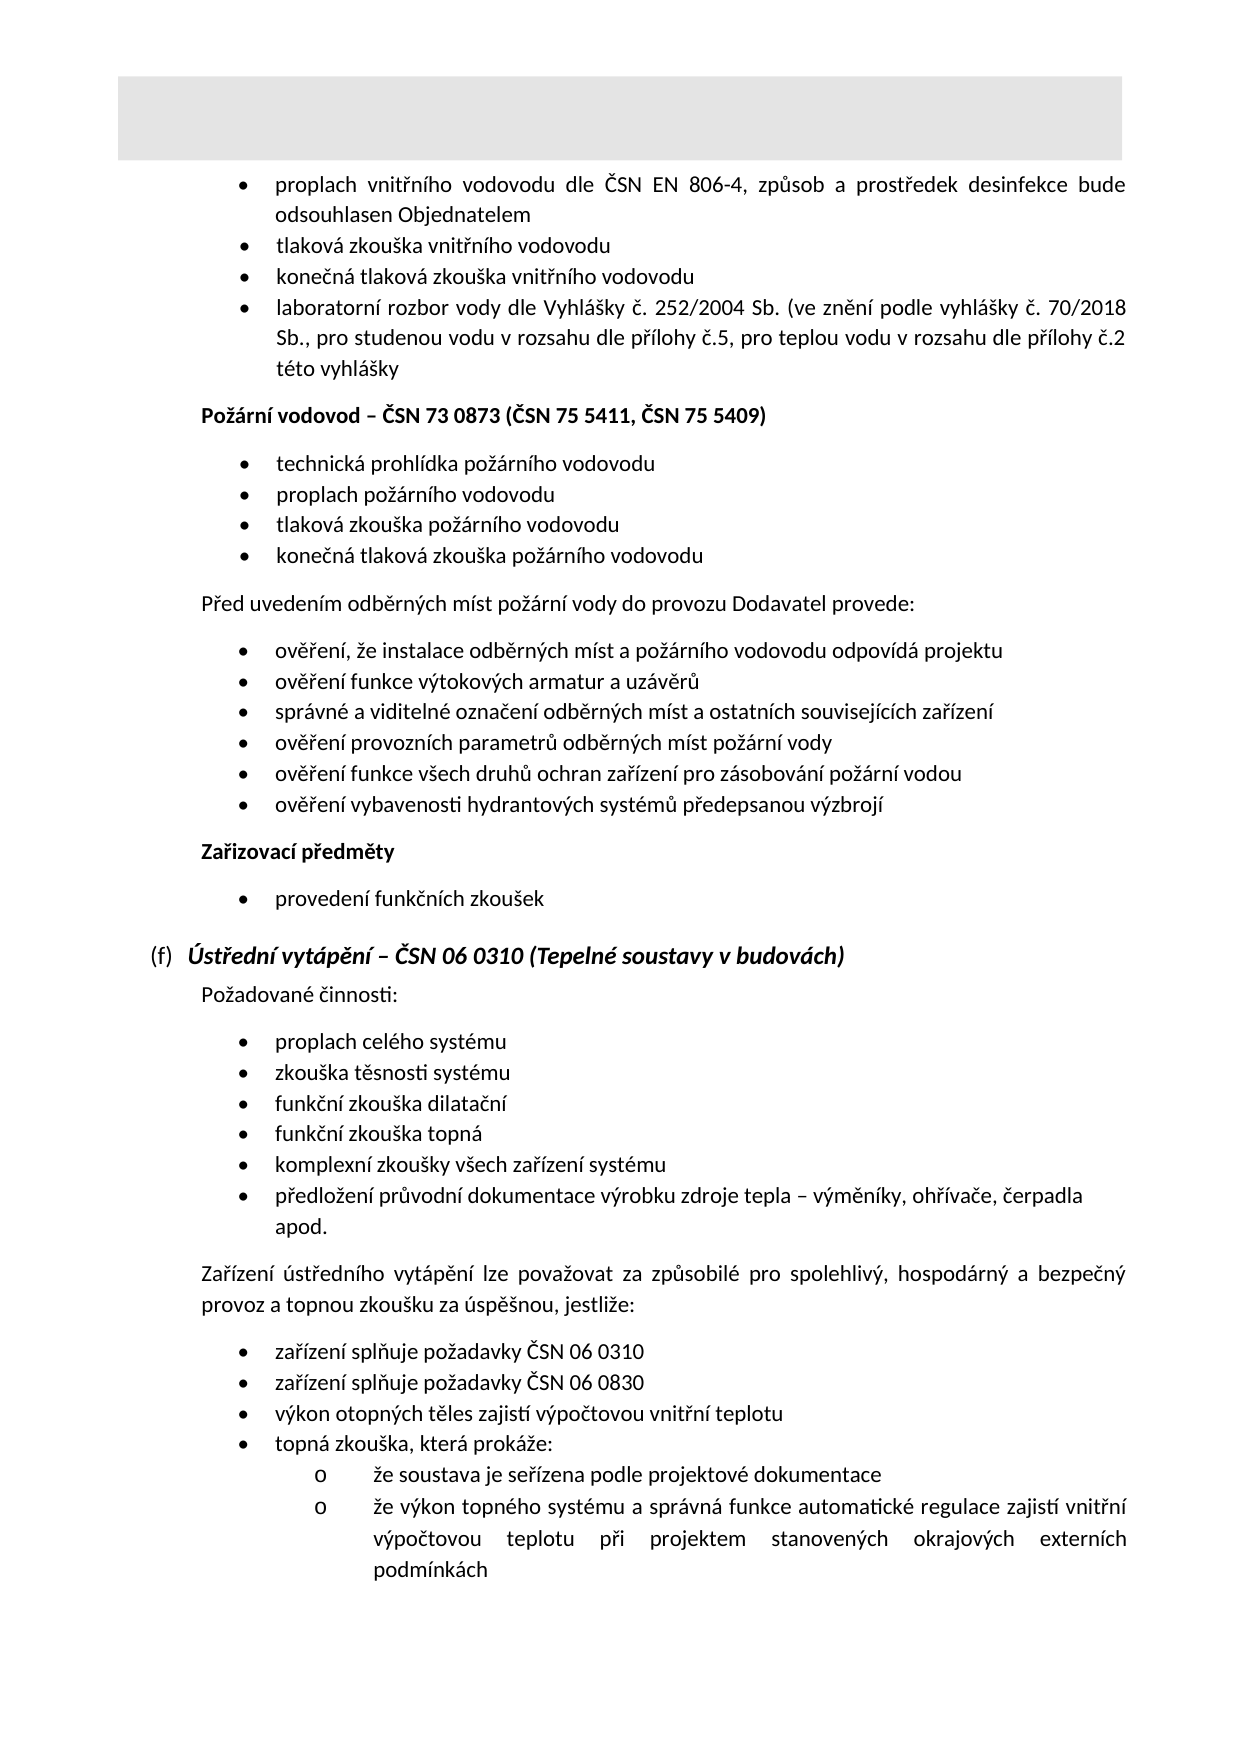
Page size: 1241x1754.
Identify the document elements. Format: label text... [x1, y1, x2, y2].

list funkční zkouška topná [237, 1119, 1128, 1148]
list že výkon topného systému a správná funkce automatické regulace zajistí vnitřní výpočtovou teplotu při projektem stanovených okrajových externích podmínkách [314, 1492, 1128, 1583]
list provedení funkčních zkoušek [237, 884, 1128, 912]
list správné a viditelné označení odběrných míst a ostatních souvisejících zařízení [237, 697, 1128, 726]
subtitle Ústřední vytápění – ČSN 06 0310 (Tepelné soustavy v budovách) [150, 940, 1128, 971]
list topná zkouška, která prokáže: [237, 1429, 1128, 1457]
list výkon otopných těles zajistí výpočtovou vnitřní teplotu [237, 1399, 1128, 1427]
list zařízení splňuje požadavky ČSN 06 0310 [237, 1337, 1128, 1365]
list ověření, že instalace odběrných míst a požárního vodovodu odpovídá projektu [237, 636, 1128, 664]
list proplach vnitřního vodovodu dle ČSN EN 806-4, způsob a prostředek desinfekce bude odsouhlasen Objednatelem [237, 170, 1128, 229]
list zařízení splňuje požadavky ČSN 06 0830 [237, 1368, 1128, 1396]
text Požadované činnosti: [201, 980, 1128, 1008]
text Před uvedením odběrných míst požární vody do provozu Dodavatel provede: [201, 589, 1128, 617]
list ověření funkce výtokových armatur a uzávěrů [237, 667, 1128, 695]
list proplach celého systému [237, 1027, 1128, 1055]
text Zařizovací předměty [201, 837, 1128, 865]
list laboratorní rozbor vody dle Vyhlášky č. 252/2004 Sb. (ve znění podle vyhlášky č. 70/2018 Sb., pro studenou vodu v rozsahu dle přílohy č.5, pro teplou vodu v rozsahu dle přílohy č.2 této vyhlášky [239, 293, 1128, 382]
list komplexní zkoušky všech zařízení systému [237, 1150, 1128, 1178]
list funkční zkouška dilatační [237, 1089, 1128, 1117]
list proplach požárního vodovodu [239, 480, 1128, 508]
list zkouška těsnosti systému [237, 1058, 1128, 1086]
list ověření vybavenosti hydrantových systémů předepsanou výzbrojí [237, 790, 1128, 818]
list tlaková zkouška požárního vodovodu [239, 511, 1128, 538]
list technická prohlídka požárního vodovodu [239, 449, 1128, 477]
list předložení průvodní dokumentace výrobku zdroje tepla – výměníky, ohřívače, čerpadla apod. [237, 1181, 1128, 1240]
list konečná tlaková zkouška požárního vodovodu [239, 541, 1128, 569]
list konečná tlaková zkouška vnitřního vodovodu [239, 262, 1128, 290]
text Požární vodovod – ČSN 73 0873 (ČSN 75 5411, ČSN 75 5409) [201, 402, 1128, 430]
list ověření provozních parametrů odběrných míst požární vody [237, 728, 1128, 756]
list že soustava je seřízena podle projektové dokumentace [314, 1460, 1128, 1489]
list ověření funkce všech druhů ochran zařízení pro zásobování požární vodou [237, 759, 1128, 787]
list tlaková zkouška vnitřního vodovodu [239, 231, 1128, 259]
text Zařízení ústředního vytápění lze považovat za způsobilé pro spolehlivý, hospodárný a bezpečný provoz a topnou zkoušku za úspěšnou, jestliže: [201, 1259, 1128, 1318]
